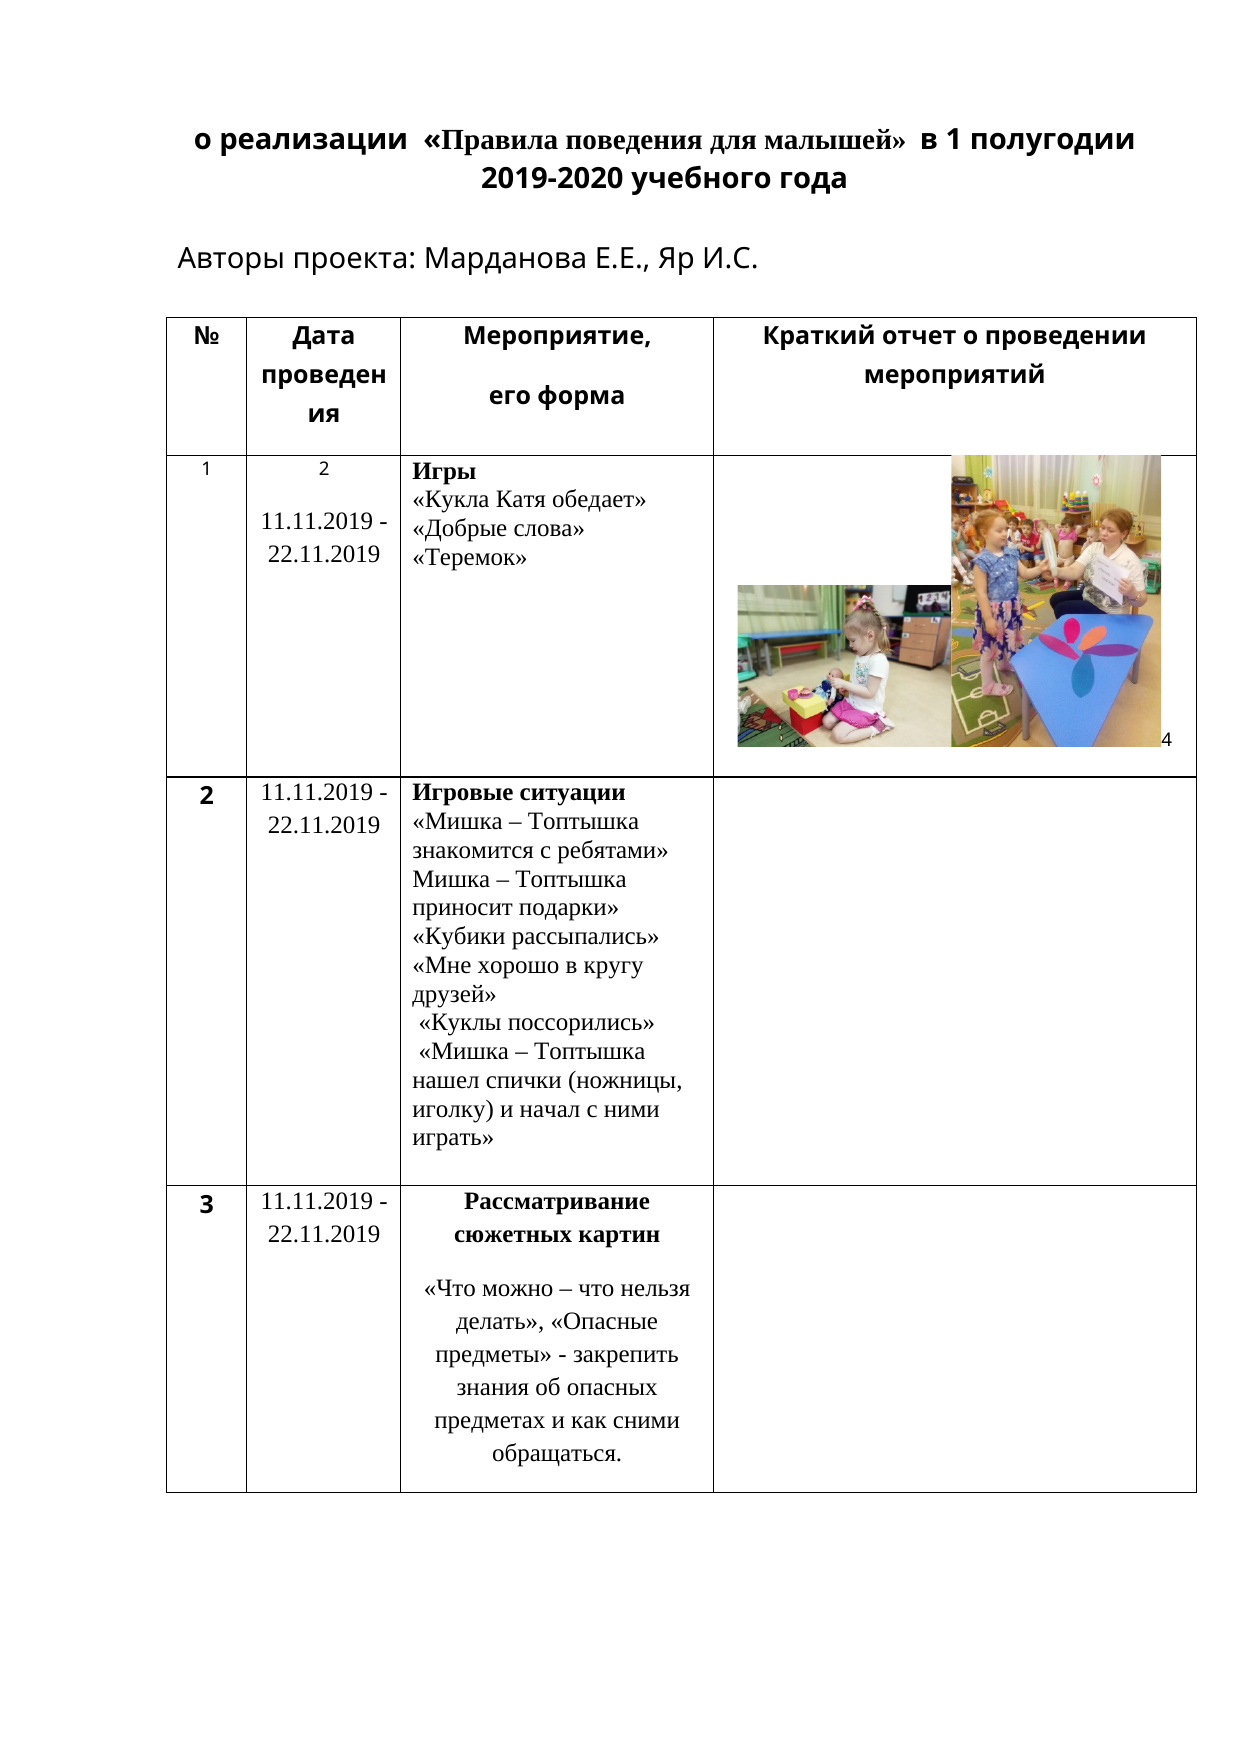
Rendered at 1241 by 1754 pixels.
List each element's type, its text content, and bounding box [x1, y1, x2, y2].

table_cell Игровые ситуации «Мишка – Топтышка знакомится с ребятами» Мишка – Топтышка приносит подарки» «Кубики рассыпались» «Мне хорошо в кругу друзей» «Куклы поссорились» «Мишка – Топтышка нашел спички (ножницы, иголку) и начал с ними играть» [401, 778, 713, 1185]
text Авторы проекта: Марданова Е.Е., Яр И.С. [177, 237, 1152, 277]
picture [737, 455, 1162, 747]
table_cell 4 [714, 456, 1196, 776]
table_header Дата проведения [247, 318, 400, 455]
table_header Краткий отчет о проведении мероприятий [714, 318, 1196, 455]
table_cell 2 11.11.2019 -22.11.2019 [247, 456, 400, 776]
table_header Мероприятие, его форма [401, 318, 713, 455]
table_cell Игры «Кукла Катя обедает» «Добрые слова» «Теремок» [401, 456, 713, 776]
table_cell 2 [167, 778, 246, 1185]
table_cell [714, 1186, 1196, 1492]
table_cell [714, 778, 1196, 1185]
table_cell 11.11.2019 -22.11.2019 [247, 778, 400, 1185]
table_cell 1 [167, 456, 246, 776]
text о реализации «Правила поведения для малышей» в 1 полугодии 2019-2020 учебного года [177, 118, 1152, 197]
table_header № [167, 318, 246, 455]
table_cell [247, 1186, 400, 1492]
table_cell 3 [167, 1186, 246, 1492]
table_cell Рассматривание сюжетных картин «Что можно – что нельзя делать», «Опасные предметы» - закрепить знания об опасных предметах и как сними обращаться. [401, 1186, 713, 1492]
